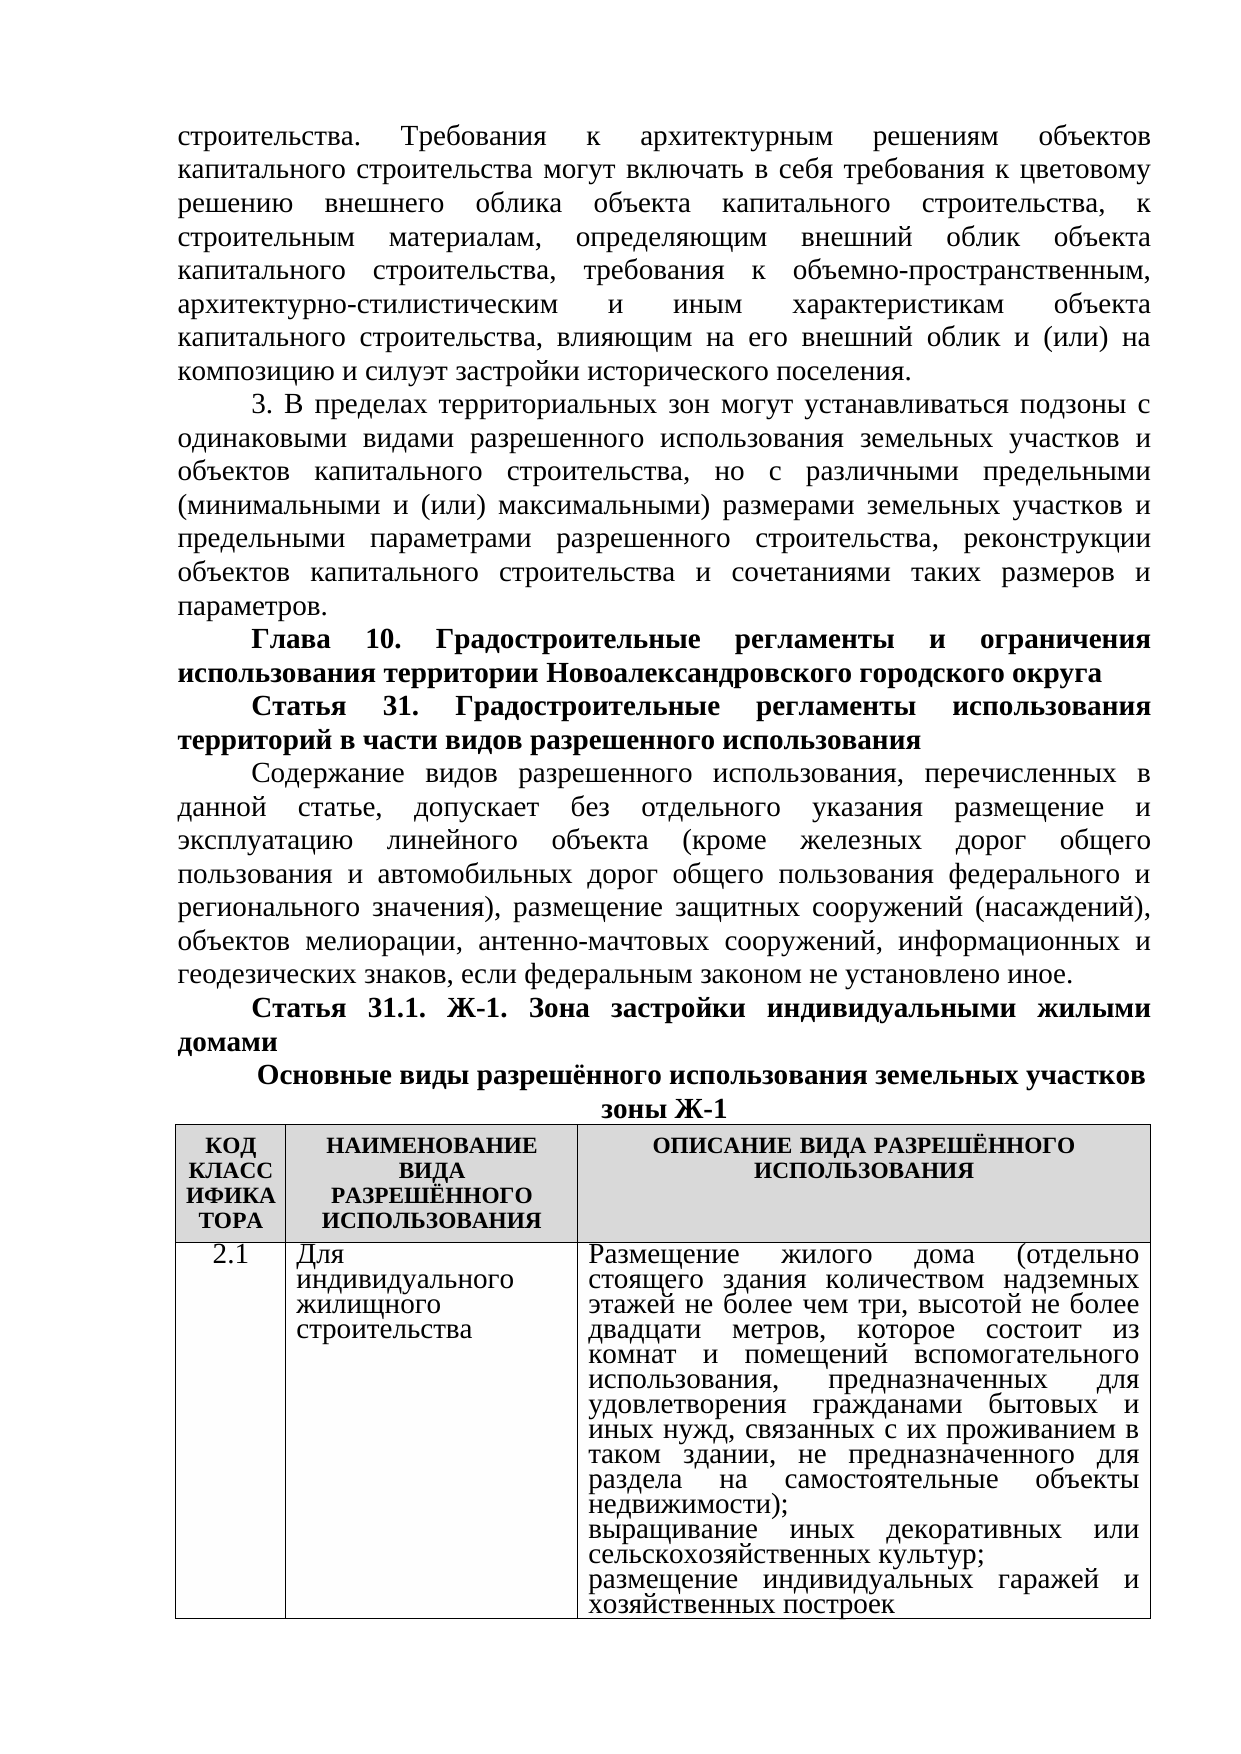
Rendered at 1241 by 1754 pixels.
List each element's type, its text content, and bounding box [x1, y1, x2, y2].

text Глава 10. Градостроительные регламенты и ограничения использования территории Новоалександровского городского округа [177, 621, 1152, 688]
list Содержание видов разрешенного использования, перечисленных в данной статье, допускает без отдельного указания размещение и эксплуатацию линейного объекта (кроме железных дорог общего пользования и автомобильных дорог общего пользования федерального и регионального значения), размещение защитных сооружений (насаждений), объектов мелиорации, антенно-мачтовых сооружений, информационных и геодезических знаков, если федеральным законом не установлено иное. [177, 755, 1152, 990]
table_cell Для индивидуального жилищного строительства [286, 1243, 577, 1618]
list 3. В пределах территориальных зон могут устанавливаться подзоны с одинаковыми видами разрешенного использования земельных участков и объектов капитального строительства, но с различными предельными (минимальными и (или) максимальными) размерами земельных участков и предельными параметрами разрешенного строительства, реконструкции объектов капитального строительства и сочетаниями таких размеров и параметров. [177, 386, 1152, 621]
table_cell Размещение жилого дома (отдельно стоящего здания количеством надземных этажей не более чем три, высотой не более двадцати метров, которое состоит из комнат и помещений вспомогательного использования, предназначенных для удовлетворения гражданами бытовых и иных нужд, связанных с их проживанием в таком здании, не предназначенного для раздела на самостоятельные объекты недвижимости); выращивание иных декоративных или сельскохозяйственных культур; размещение индивидуальных гаражей и хозяйственных построек [578, 1243, 1150, 1618]
text Основные виды разрешённого использования земельных участков зоны Ж-1 [177, 1057, 1152, 1124]
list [177, 118, 1152, 386]
table_header описание вида разрешённого использования [578, 1125, 1150, 1242]
text Статья 31.1. Ж-1. Зона застройки индивидуальными жилыми домами [177, 990, 1152, 1057]
table_header код классификатора [176, 1125, 285, 1242]
table_cell 2.1 [176, 1243, 285, 1618]
text Статья 31. Градостроительные регламенты использования территорий в части видов разрешенного использования [177, 688, 1152, 755]
table_header наименование вида разрешённого использования [286, 1125, 577, 1242]
